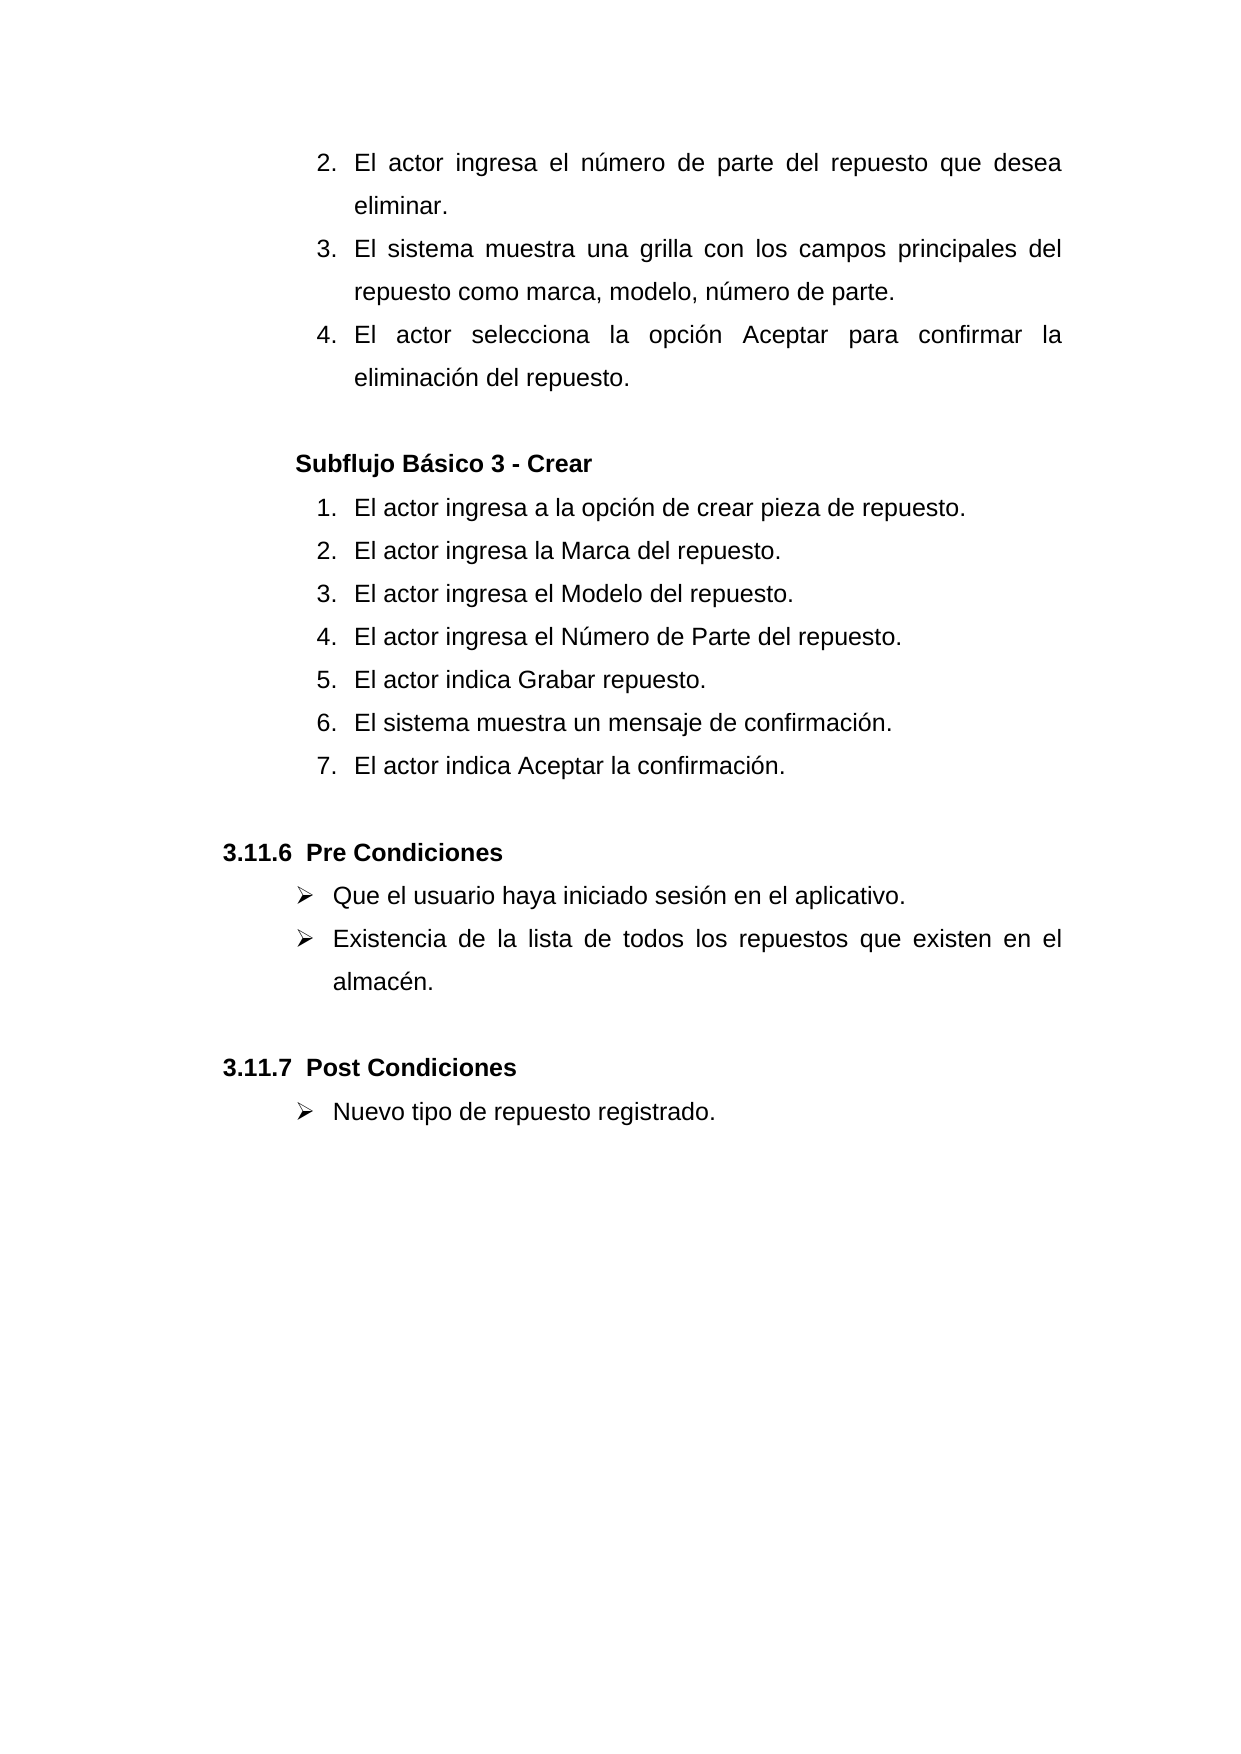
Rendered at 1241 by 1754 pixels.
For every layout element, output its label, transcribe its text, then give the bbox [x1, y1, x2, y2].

list Nuevo tipo de repuesto registrado. [295, 1097, 1063, 1125]
list El sistema muestra un mensaje de confirmación. [316, 708, 1063, 737]
list El sistema muestra una grilla con los campos principales del repuesto como marca, modelo, número de parte. [316, 234, 1063, 306]
list El actor ingresa a la opción de crear pieza de repuesto. [316, 493, 1063, 521]
list El actor indica Grabar repuesto. [316, 665, 1063, 694]
list El actor ingresa el número de parte del repuesto que desea eliminar. [316, 148, 1063, 219]
list El actor ingresa el Número de Parte del repuesto. [316, 622, 1063, 651]
list El actor ingresa la Marca del repuesto. [316, 536, 1063, 564]
list El actor ingresa el Modelo del repuesto. [316, 579, 1063, 608]
list El actor indica Aceptar la confirmación. [316, 751, 1063, 780]
text Subflujo Básico 3 - Crear [243, 449, 1063, 478]
list Existencia de la lista de todos los repuestos que existen en el almacén. [295, 924, 1063, 996]
list El actor selecciona la opción Aceptar para confirmar la eliminación del repuesto. [316, 320, 1063, 392]
text 3.11.6 Pre Condiciones [223, 838, 1063, 866]
text 3.11.7 Post Condiciones [223, 1053, 1063, 1082]
list Que el usuario haya iniciado sesión en el aplicativo. [295, 881, 1063, 909]
